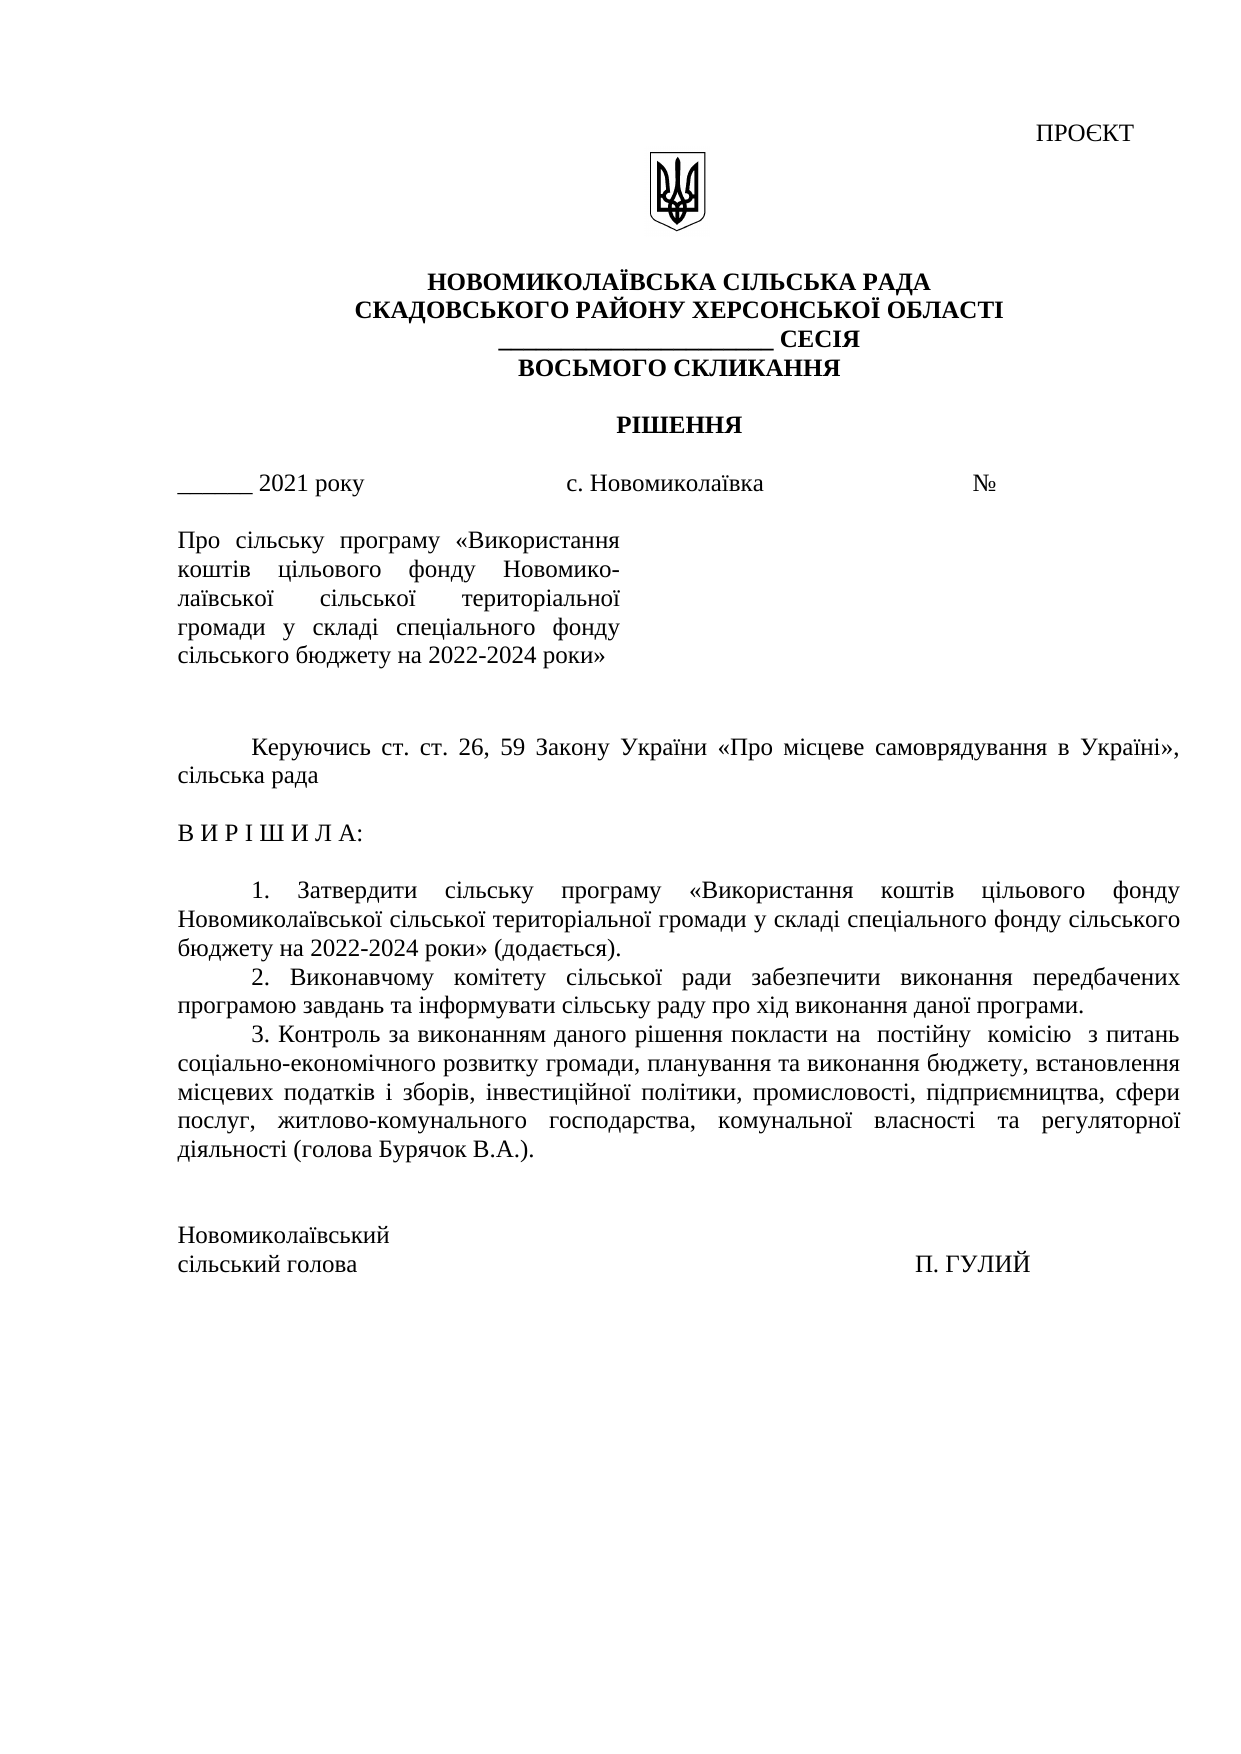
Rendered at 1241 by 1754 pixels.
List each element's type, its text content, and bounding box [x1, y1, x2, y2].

text РІШЕННЯ [177, 411, 1181, 439]
text Керуючись ст. ст. 26, 59 Закону України «Про місцеве самоврядування в Україні», сільська рада [177, 732, 1181, 789]
text В И Р І Ш И Л А: [177, 818, 1181, 847]
text 2. Виконавчому комітету сільської ради забезпечити виконання передбачених програмою завдань та інформувати сільську раду про хід виконання даної програми. [177, 962, 1181, 1019]
text ПРОЄКТ [988, 118, 1181, 147]
text НОВОМИКОЛАЇВСЬКА СІЛЬСЬКА РАДА [177, 267, 1181, 296]
text сільський голова П. ГУЛИЙ [177, 1249, 1181, 1278]
text 1. Затвердити сільську програму «Використання коштів цільового фонду Новомиколаївської сільської територіальної громади у складі спеціального фонду сільського бюджету на 2022-2024 роки» (додається). [177, 875, 1181, 962]
text СКАДОВСЬКОГО РАЙОНУ ХЕРСОНСЬКОЇ ОБЛАСТІ [177, 296, 1181, 324]
text ______ 2021 року с. Новомиколаївка № [177, 468, 1181, 497]
text 3. Контроль за виконанням даного рішення покласти на постійну комісію з питань соціально-економічного розвитку громади, планування та виконання бюджету, встановлення місцевих податків і зборів, інвестиційної політики, промисловості, підприємництва, сфери послуг, житлово-комунального господарства, комунальної власності та регуляторної діяльності (голова Бурячок В.А.). [177, 1019, 1181, 1163]
text ВОСЬМОГО СКЛИКАННЯ [177, 353, 1181, 382]
text ______________________ СЕСІЯ [177, 324, 1181, 353]
text Про сільську програму «Використання коштів цільового фонду Новомико-лаївської сільської територіальної громади у складі спеціального фонду сільського бюджету на 2022-2024 роки» [177, 526, 620, 669]
text Новомиколаївський [177, 1220, 1181, 1249]
